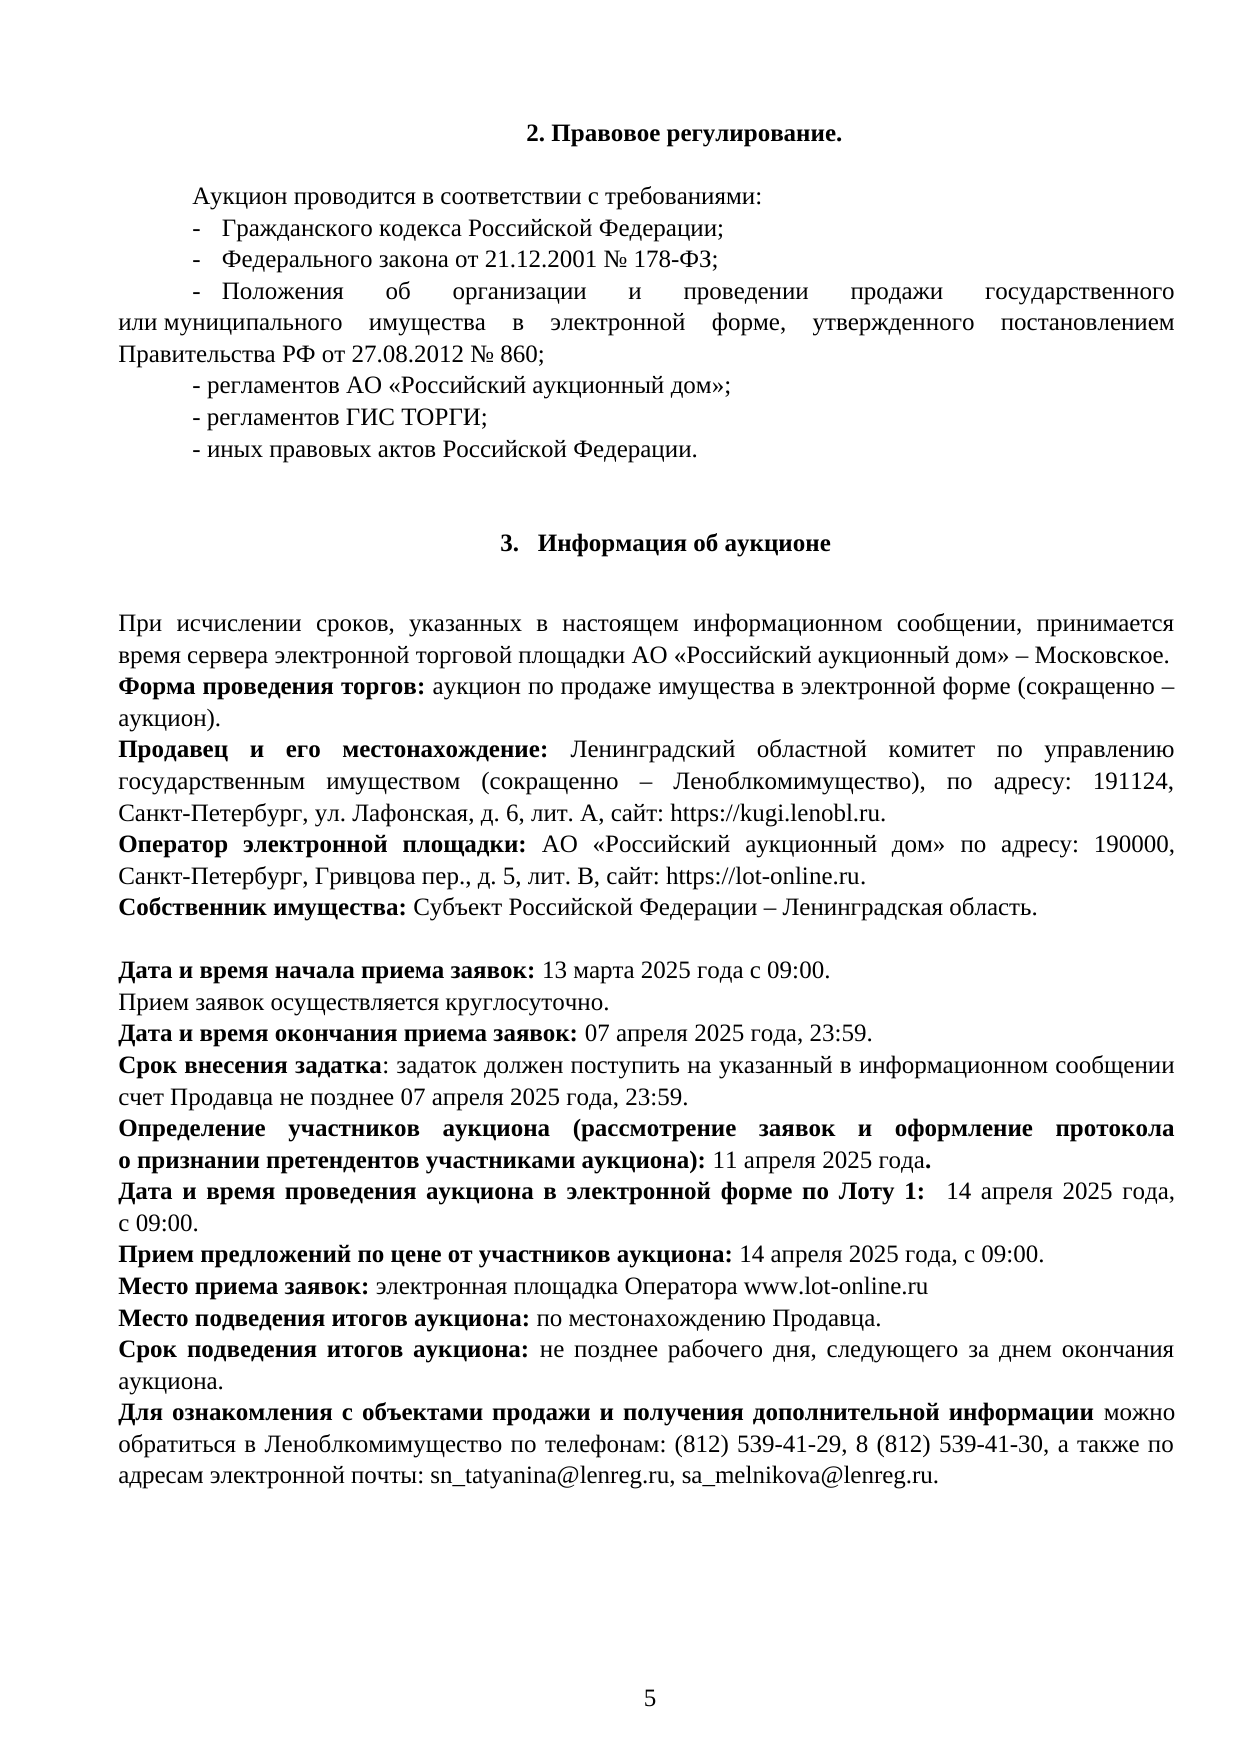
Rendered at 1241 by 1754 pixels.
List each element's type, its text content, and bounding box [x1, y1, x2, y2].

text - Положения об организации и проведении продажи государственного или муниципального имущества в электронной форме, утвержденного постановлением Правительства РФ от 27.08.2012 № 860; [118, 276, 1175, 368]
text Срок подведения итогов аукциона: не позднее рабочего дня, следующего за днем окончания аукциона. [118, 1334, 1175, 1394]
text - иных правовых актов Российской Федерации. [118, 434, 1175, 462]
text Оператор электронной площадки: АО «Российский аукционный дом» по адресу: 190000, Санкт-Петербург, Гривцова пер., д. 5, лит. В, сайт: https://lot-online.ru. [118, 829, 1175, 889]
text Место подведения итогов аукциона: по местонахождению Продавца. [118, 1303, 1175, 1331]
text Дата и время проведения аукциона в электронной форме по Лоту 1: 14 апреля 2025 года, с 09:00. [118, 1176, 1175, 1237]
text Аукцион проводится в соответствии с требованиями: [118, 181, 1175, 210]
text Определение участников аукциона (рассмотрение заявок и оформление протокола о признании претендентов участниками аукциона): 11 апреля 2025 года. [118, 1113, 1175, 1173]
text Дата и время начала приема заявок: 13 марта 2025 года с 09:00. [118, 955, 1175, 984]
text - Гражданского кодекса Российской Федерации; [118, 213, 1175, 242]
text - регламентов АО «Российский аукционный дом»; [118, 371, 1175, 399]
text - Федерального закона от 21.12.2001 № 178-ФЗ; [118, 244, 1175, 273]
text Дата и время окончания приема заявок: 07 апреля 2025 года, 23:59. [118, 1018, 1175, 1047]
text При исчислении сроков, указанных в настоящем информационном сообщении, принимается время сервера электронной торговой площадки АО «Российский аукционный дом» – Московское. [118, 608, 1175, 668]
list Информация об аукционе [156, 528, 1175, 557]
text - регламентов ГИС ТОРГИ; [118, 402, 1175, 431]
text Место приема заявок: электронная площадка Оператора www.lot-online.ru [118, 1271, 1175, 1300]
text Форма проведения торгов: аукцион по продаже имущества в электронной форме (сокращенно – аукцион). [118, 671, 1175, 732]
text Прием заявок осуществляется круглосуточно. [118, 987, 1175, 1016]
text Продавец и его местонахождение: Ленинградский областной комитет по управлению государственным имуществом (сокращенно – Леноблкомимущество), по адресу: 191124, Санкт-Петербург, ул. Лафонская, д. 6, лит. А, сайт: https://kugi.lenobl.ru. [118, 734, 1175, 826]
text Прием предложений по цене от участников аукциона: 14 апреля 2025 года, с 09:00. [118, 1239, 1175, 1268]
text Собственник имущества: Субъект Российской Федерации – Ленинградская область. [118, 892, 1175, 921]
text Для ознакомления с объектами продажи и получения дополнительной информации можно обратиться в Леноблкомимущество по телефонам: (812) 539-41-29, 8 (812) 539-41-30, а также по адресам электронной почты: sn_tatyanina@lenreg.ru, sa_melnikova@lenreg.ru. [118, 1397, 1175, 1489]
text 2. Правовое регулирование. [118, 118, 1175, 147]
text Срок внесения задатка: задаток должен поступить на указанный в информационном сообщении счет Продавца не позднее 07 апреля 2025 года, 23:59. [118, 1050, 1175, 1110]
